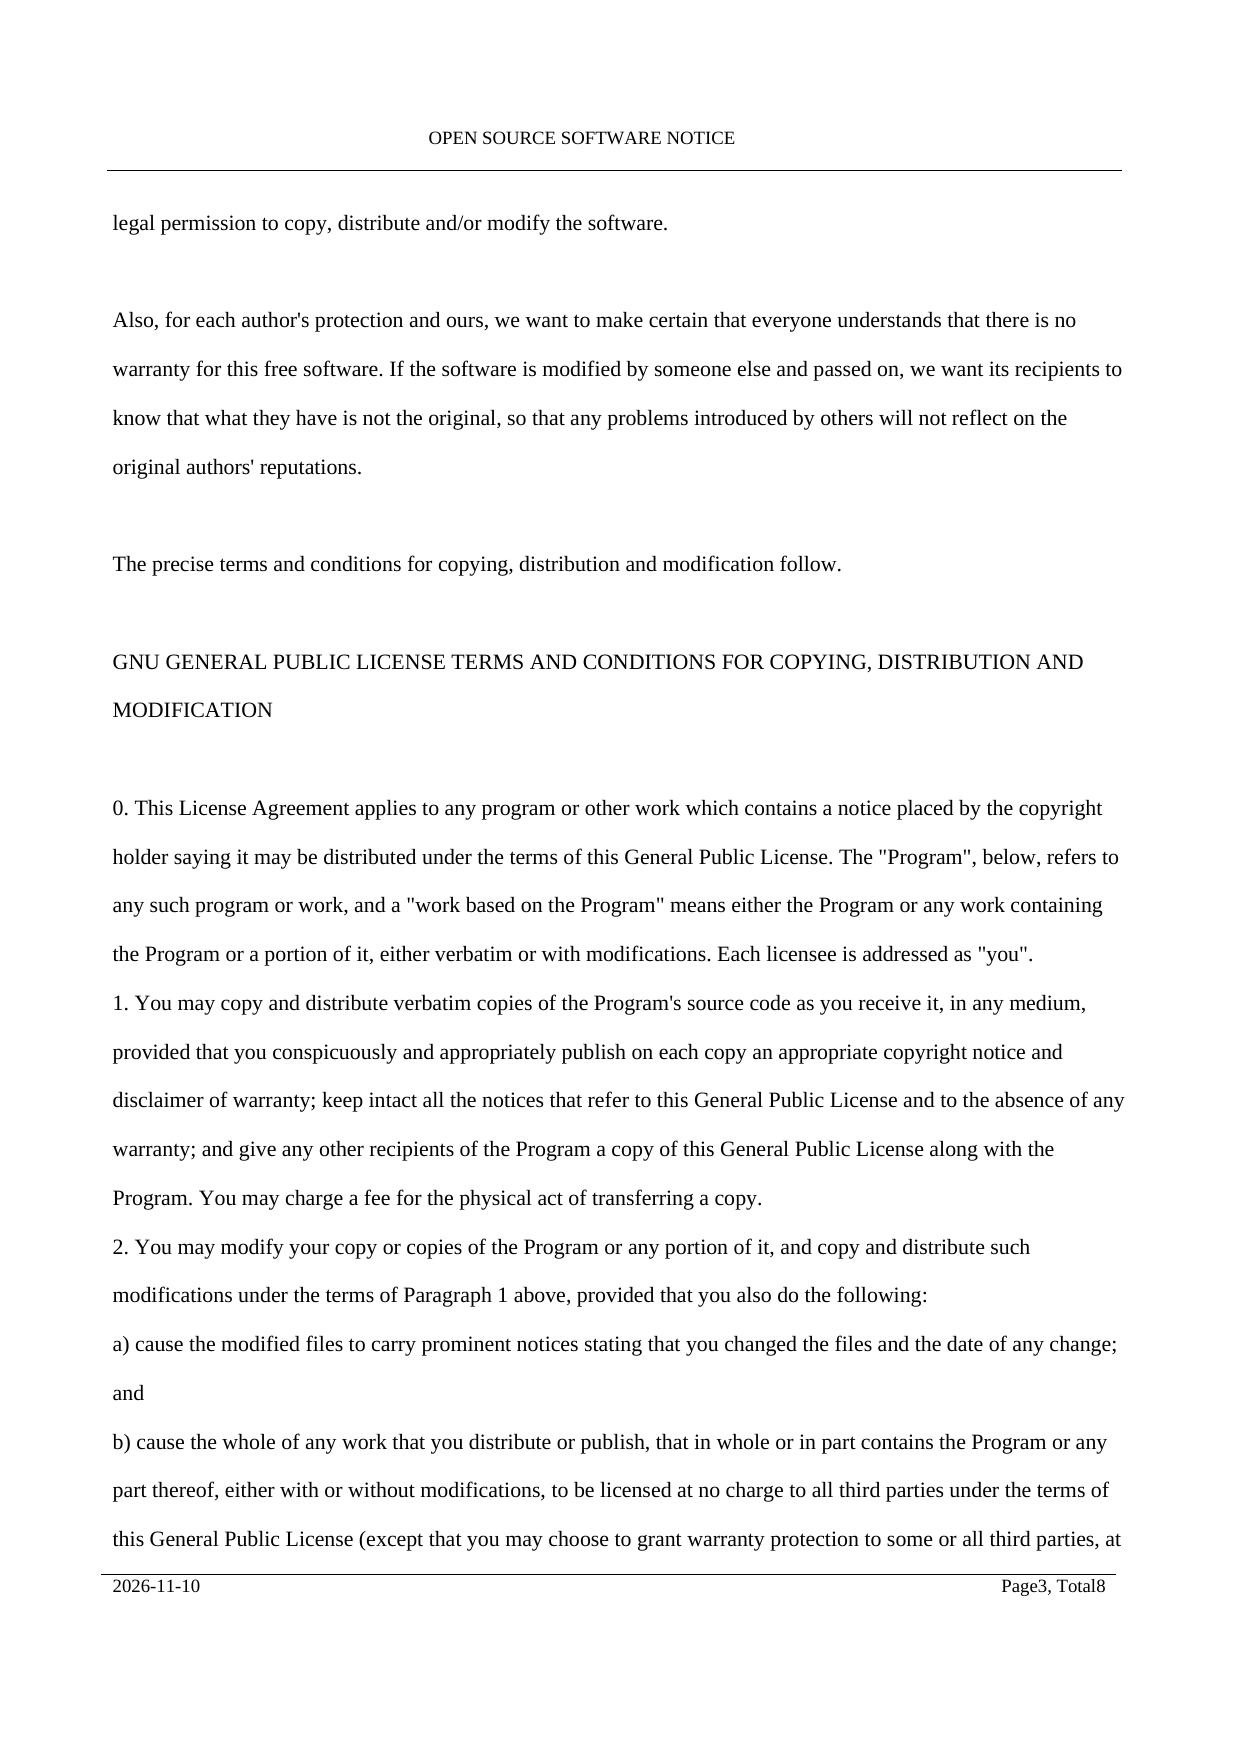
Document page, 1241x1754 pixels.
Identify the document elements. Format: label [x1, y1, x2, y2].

text [112, 206, 1128, 1555]
